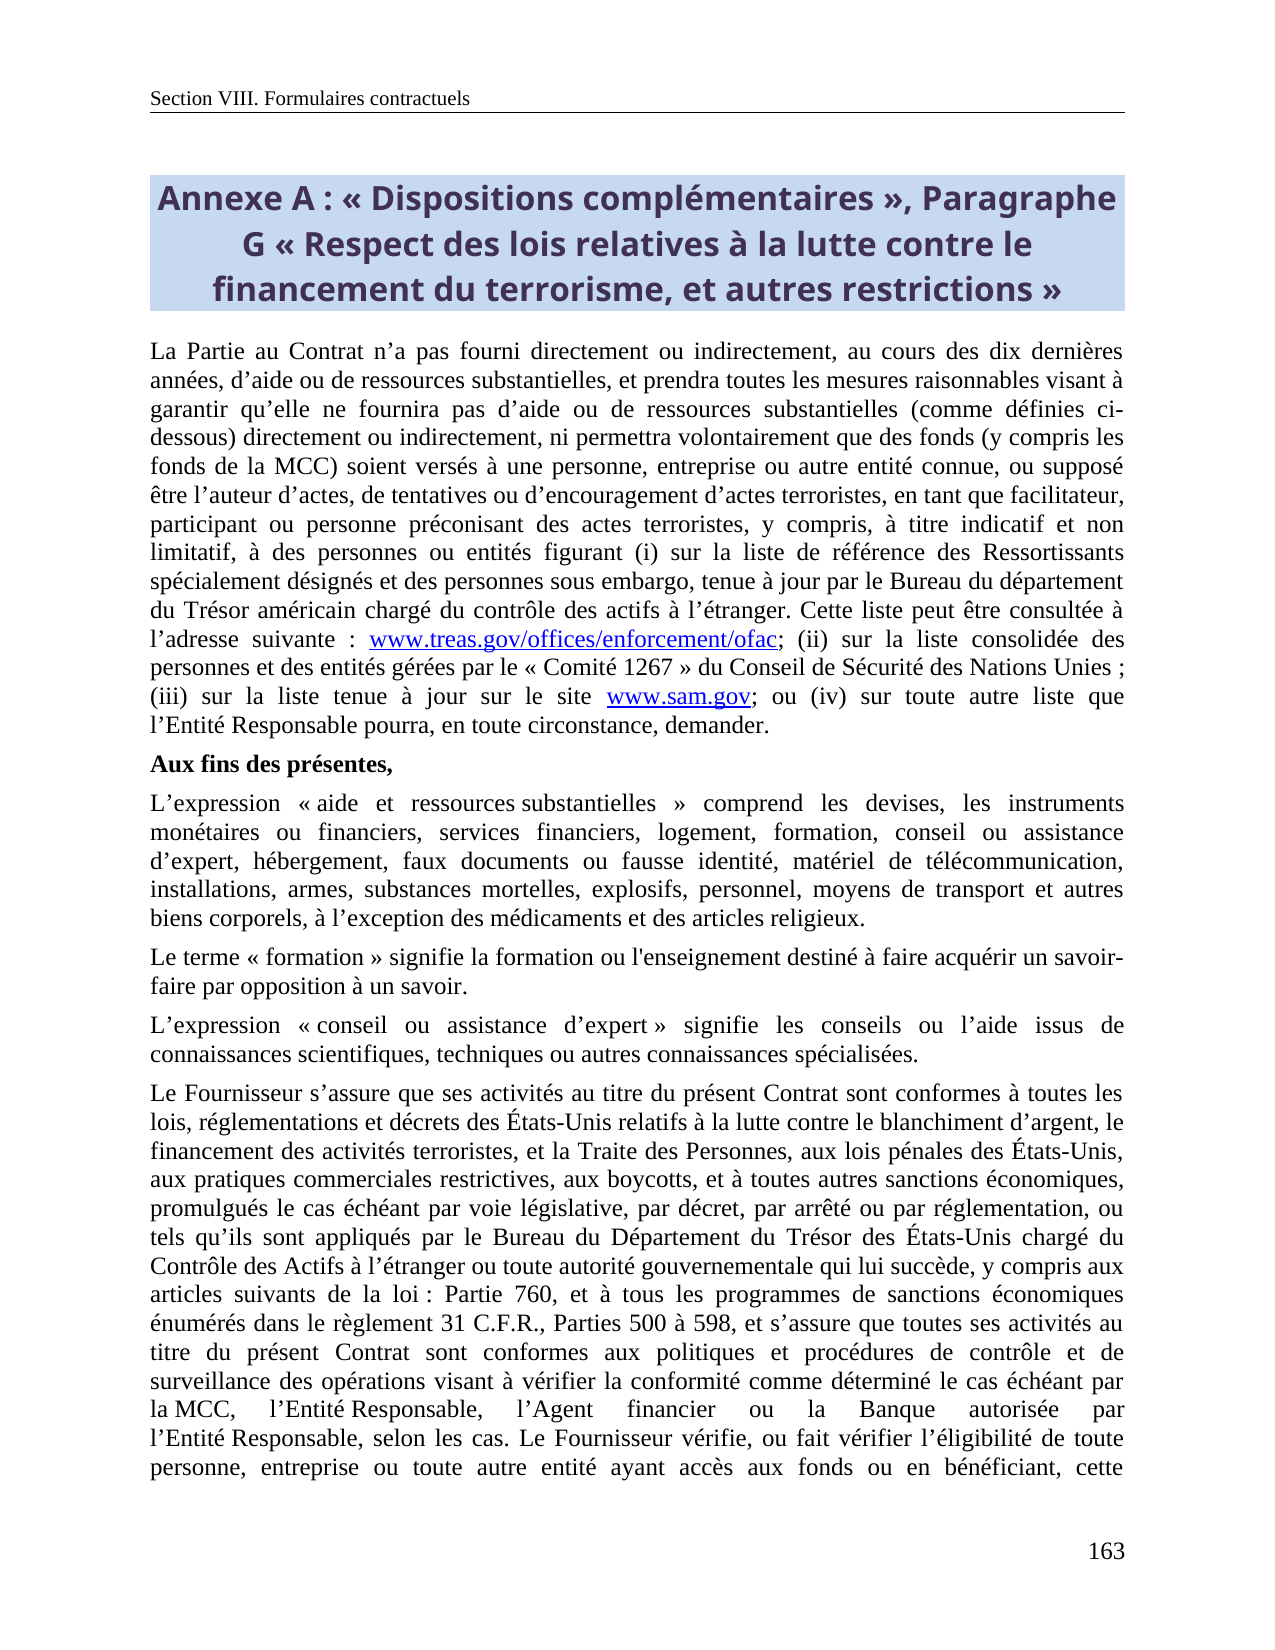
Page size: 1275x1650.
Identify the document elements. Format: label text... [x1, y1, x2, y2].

subtitle Annexe A : « Dispositions complémentaires », Paragraphe G « Respect des lois relatives à la lutte contre le financement du terrorisme, et autres restrictions » [150, 175, 1125, 311]
text Le terme « formation » signifie la formation ou l'enseignement destiné à faire acquérir un savoir-faire par opposition à un savoir. [150, 942, 1125, 1000]
text L’expression « conseil ou assistance d’expert » signifie les conseils ou l’aide issus de connaissances scientifiques, techniques ou autres connaissances spécialisées. [150, 1010, 1125, 1068]
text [150, 1078, 1125, 1481]
text La Partie au Contrat n’a pas fourni directement ou indirectement, au cours des dix dernières années, d’aide ou de ressources substantielles, et prendra toutes les mesures raisonnables visant à garantir qu’elle ne fournira pas d’aide ou de ressources substantielles (comme définies ci-dessous) directement ou indirectement, ni permettra volontairement que des fonds (y compris les fonds de la MCC) soient versés à une personne, entreprise ou autre entité connue, ou supposé être l’auteur d’actes, de tentatives ou d’encouragement d’actes terroristes, en tant que facilitateur, participant ou personne préconisant des actes terroristes, y compris, à titre indicatif et non limitatif, à des personnes ou entités figurant (i) sur la liste de référence des Ressortissants spécialement désignés et des personnes sous embargo, tenue à jour par le Bureau du département du Trésor américain chargé du contrôle des actifs à l’étranger. Cette liste peut être consultée à l’adresse suivante : www.treas.gov/offices/enforcement/ofac; (ii) sur la liste consolidée des personnes et des entités gérées par le « Comité 1267 » du Conseil de Sécurité des Nations Unies ; (iii) sur la liste tenue à jour sur le site www.sam.gov; ou (iv) sur toute autre liste que l’Entité Responsable pourra, en toute circonstance, demander. [150, 336, 1125, 739]
text L’expression « aide et ressources substantielles » comprend les devises, les instruments monétaires ou financiers, services financiers, logement, formation, conseil ou assistance d’expert, hébergement, faux documents ou fausse identité, matériel de télécommunication, installations, armes, substances mortelles, explosifs, personnel, moyens de transport et autres biens corporels, à l’exception des médicaments et des articles religieux. [150, 788, 1125, 932]
text Aux fins des présentes, [150, 749, 1125, 778]
